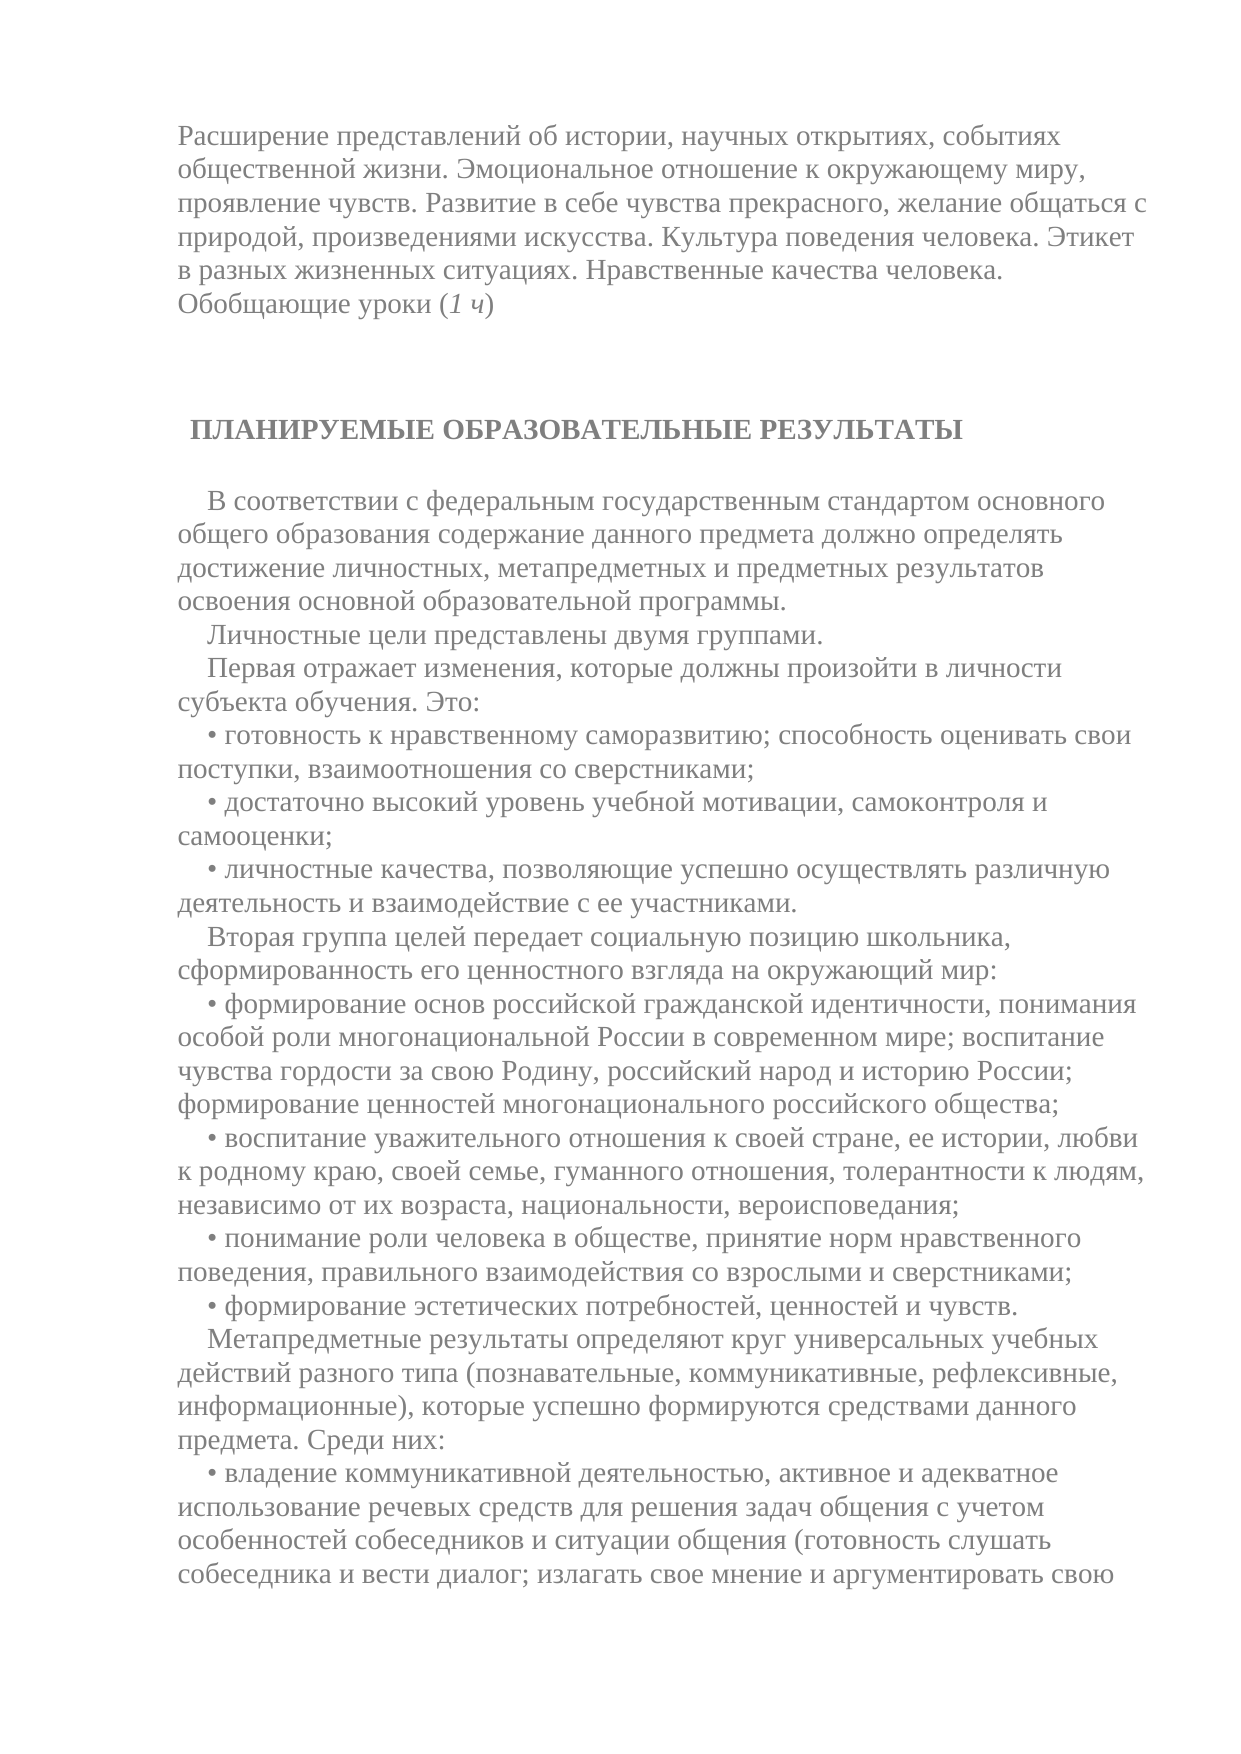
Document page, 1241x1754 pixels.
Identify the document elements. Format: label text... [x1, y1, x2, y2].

text Вторая группа целей передает социальную позицию школьника, сформированность его ценностного взгляда на окружающий мир: [177, 919, 1152, 986]
text • достаточно высокий уровень учебной мотивации, самоконтроля и самооценки; [177, 784, 1152, 852]
text • понимание роли человека в обществе, принятие норм нравственного поведения, правильного взаимодействия со взрослыми и сверстниками; [177, 1221, 1152, 1288]
text Расширение представлений об истории, научных открытиях, событиях общественной жизни. Эмоциональное отношение к окружающему миру, проявление чувств. Развитие в себе чувства прекрасного, желание общаться с природой, произведениями искусства. Культура поведения человека. Этикет в разных жизненных ситуациях. Нравственные качества человека. [177, 118, 1152, 286]
text Метапредметные результаты определяют круг универсальных учебных действий разного типа (познавательные, коммуникативные, рефлексивные, информационные), которые успешно формируются средствами данного предмета. Среди них: [177, 1321, 1152, 1455]
text В соответствии с федеральным государственным стандартом основного общего образования содержание данного предмета должно определять достижение личностных, метапредметных и предметных результатов освоения основной образовательной программы. [177, 483, 1152, 617]
text • формирование эстетических потребностей, ценностей и чувств. [177, 1288, 1152, 1321]
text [177, 1455, 1152, 1589]
text • воспитание уважительного отношения к своей стране, ее истории, любви к родному краю, своей семье, гуманного отношения, толерантности к людям, независимо от их возраста, национальности, вероисповедания; [177, 1120, 1152, 1221]
text • формирование основ российской гражданской идентичности, понимания особой роли многонациональной России в современном мире; воспитание чувства гордости за свою Родину, российский народ и историю России; формирование ценностей многонационального российского общества; [177, 986, 1152, 1120]
text Личностные цели представлены двумя группами. [177, 617, 1152, 650]
text ПЛАНИРУЕМЫЕ ОБРАЗОВАТЕЛЬНЫЕ РЕЗУЛЬТАТЫ [190, 412, 1152, 446]
text • личностные качества, позволяющие успешно осуществлять различную деятельность и взаимодействие с ее участниками. [177, 852, 1152, 919]
text Обобщающие уроки (1 ч) [177, 286, 1152, 319]
text • готовность к нравственному саморазвитию; способность оценивать свои поступки, взаимоотношения со сверстниками; [177, 717, 1152, 784]
text Первая отражает изменения, которые должны произойти в личности субъекта обучения. Это: [177, 650, 1152, 717]
